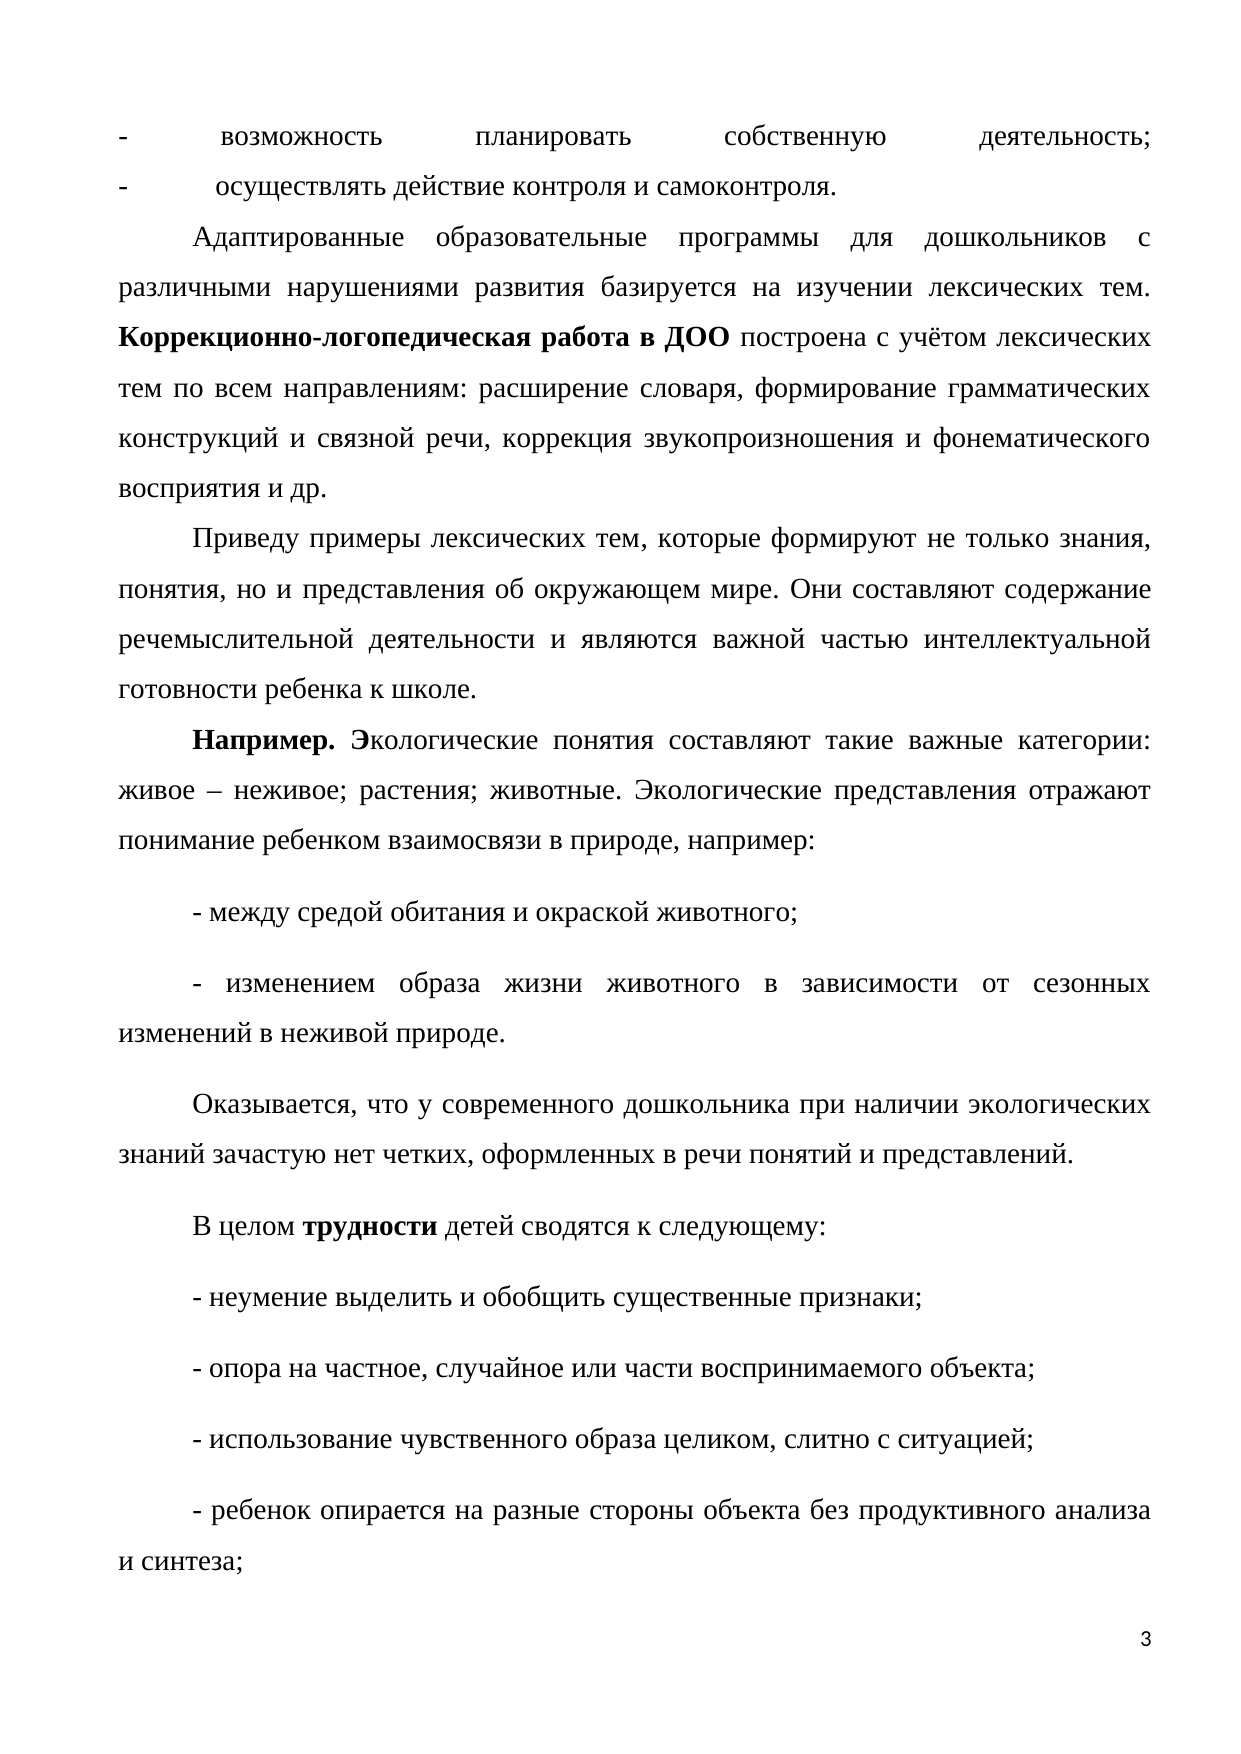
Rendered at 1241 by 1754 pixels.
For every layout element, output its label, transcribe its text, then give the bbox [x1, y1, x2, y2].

text Например. Экологические понятия составляют такие важные категории: живое – неживое; растения; животные. Экологические представления отражают понимание ребенком взаимосвязи в природе, например: [118, 722, 1152, 856]
text Адаптированные образовательные программы для дошкольников с различными нарушениями развития базируется на изучении лексических тем. Коррекционно-логопедическая работа в ДОО построена с учётом лексических тем по всем направлениям: расширение словаря, формирование грамматических конструкций и связной речи, коррекция звукопроизношения и фонематического восприятия и др. [118, 219, 1152, 504]
text - использование чувственного образа целиком, слитно с ситуацией; [118, 1421, 1152, 1455]
text - неумение выделить и обобщить существенные признаки; [118, 1279, 1152, 1312]
text Приведу примеры лексических тем, которые формируют не только знания, понятия, но и представления об окружающем мире. Они составляют содержание речемыслительной деятельности и являются важной частью интеллектуальной готовности ребенка к школе. [118, 521, 1152, 705]
text - между средой обитания и окраской животного; [118, 894, 1152, 927]
text - изменением образа жизни животного в зависимости от сезонных изменений в неживой природе. [118, 965, 1152, 1049]
text - опора на частное, случайное или части воспринимаемого объекта; [118, 1350, 1152, 1383]
text Оказывается, что у современного дошкольника при наличии экологических знаний зачастую нет четких, оформленных в речи понятий и представлений. [118, 1086, 1152, 1170]
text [118, 118, 1152, 202]
text - ребенок опирается на разные стороны объекта без продуктивного анализа и синтеза; [118, 1492, 1152, 1576]
text В целом трудности детей сводятся к следующему: [118, 1208, 1152, 1241]
